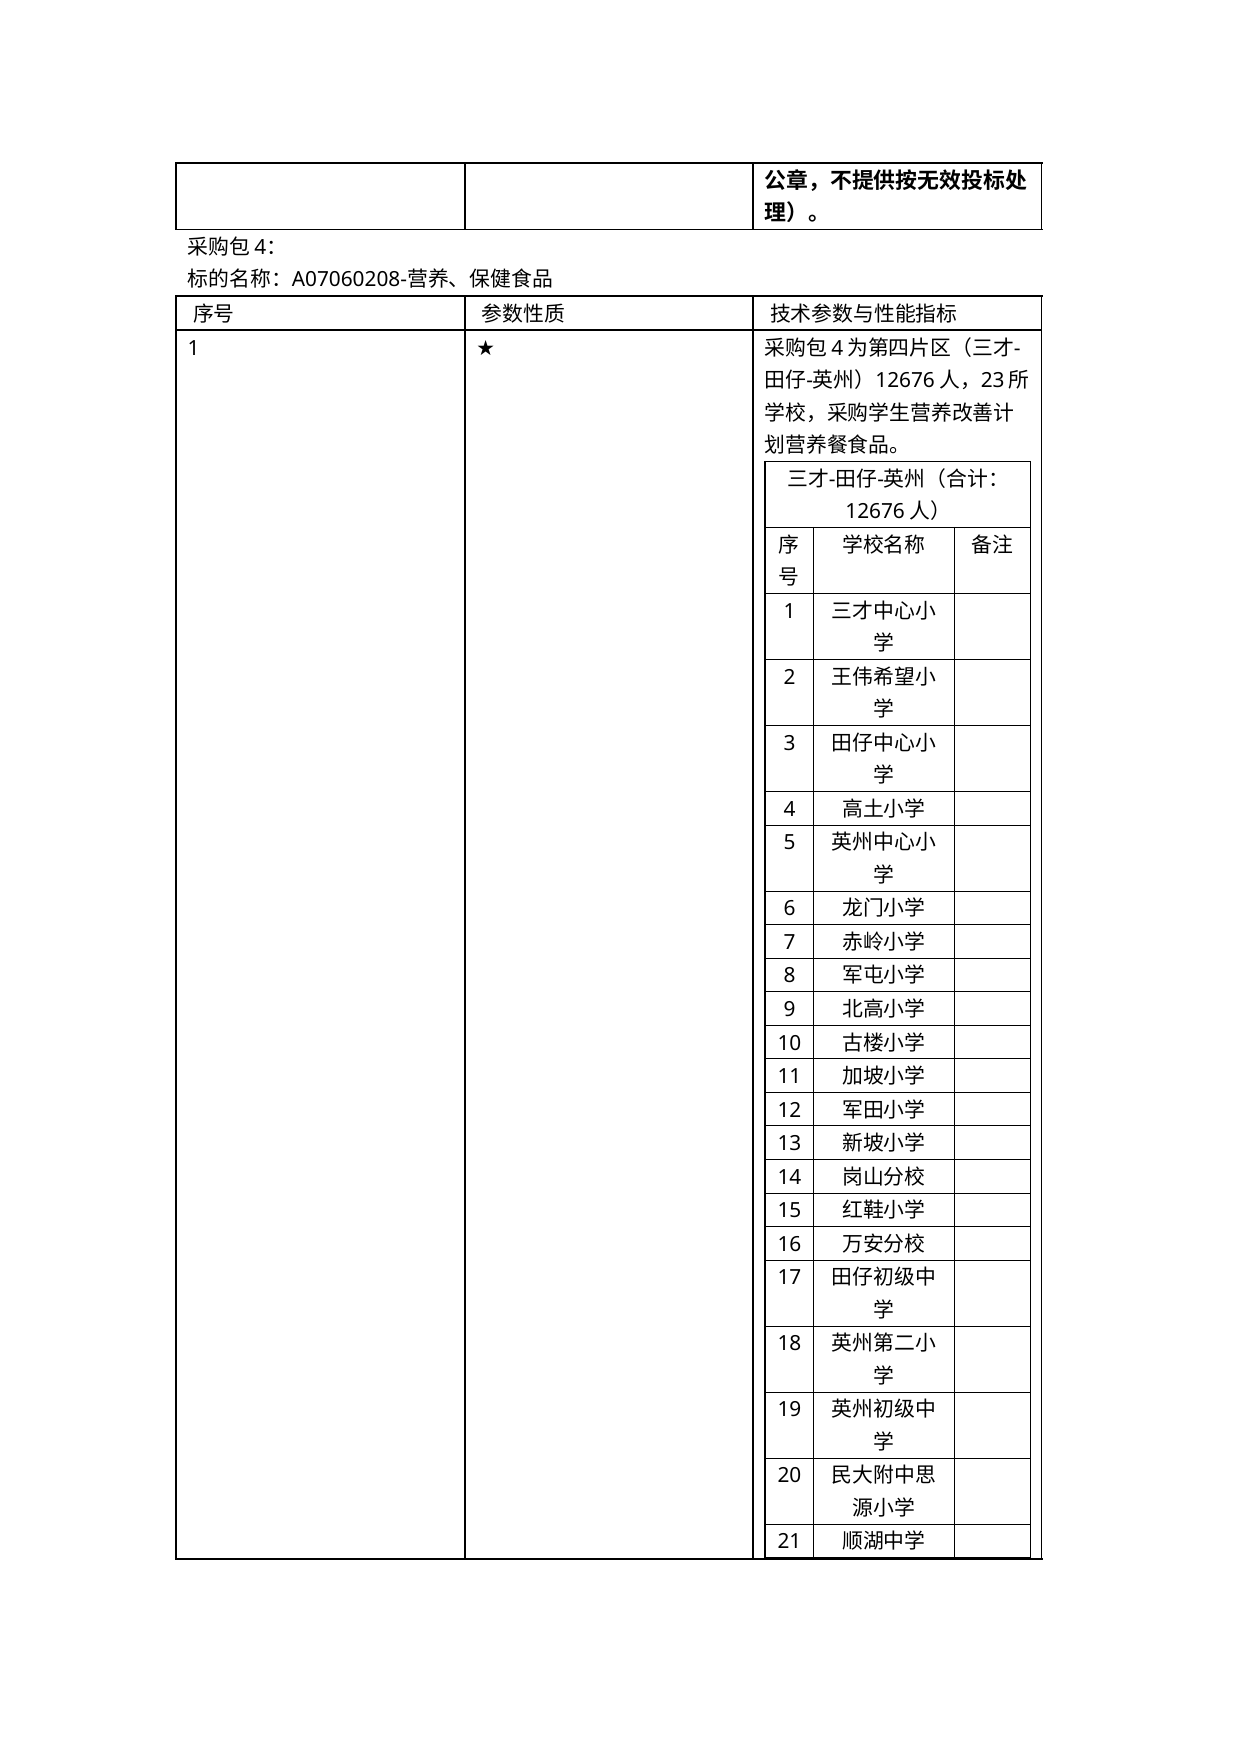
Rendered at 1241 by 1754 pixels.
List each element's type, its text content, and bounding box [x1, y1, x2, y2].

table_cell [754, 331, 1041, 1558]
table_header 参数性质 [466, 297, 752, 329]
table_cell 1 [177, 331, 464, 1558]
table_header 序号 [177, 297, 464, 329]
table_cell 1 [177, 164, 464, 228]
text 标的名称：A07060208-营养、保健食品 [187, 263, 1053, 295]
text 采购包4： [187, 230, 1053, 263]
table_cell ★ [466, 164, 752, 228]
table_cell ★ [466, 331, 752, 1558]
table_header 技术参数与性能指标 [754, 297, 1041, 329]
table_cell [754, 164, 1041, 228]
